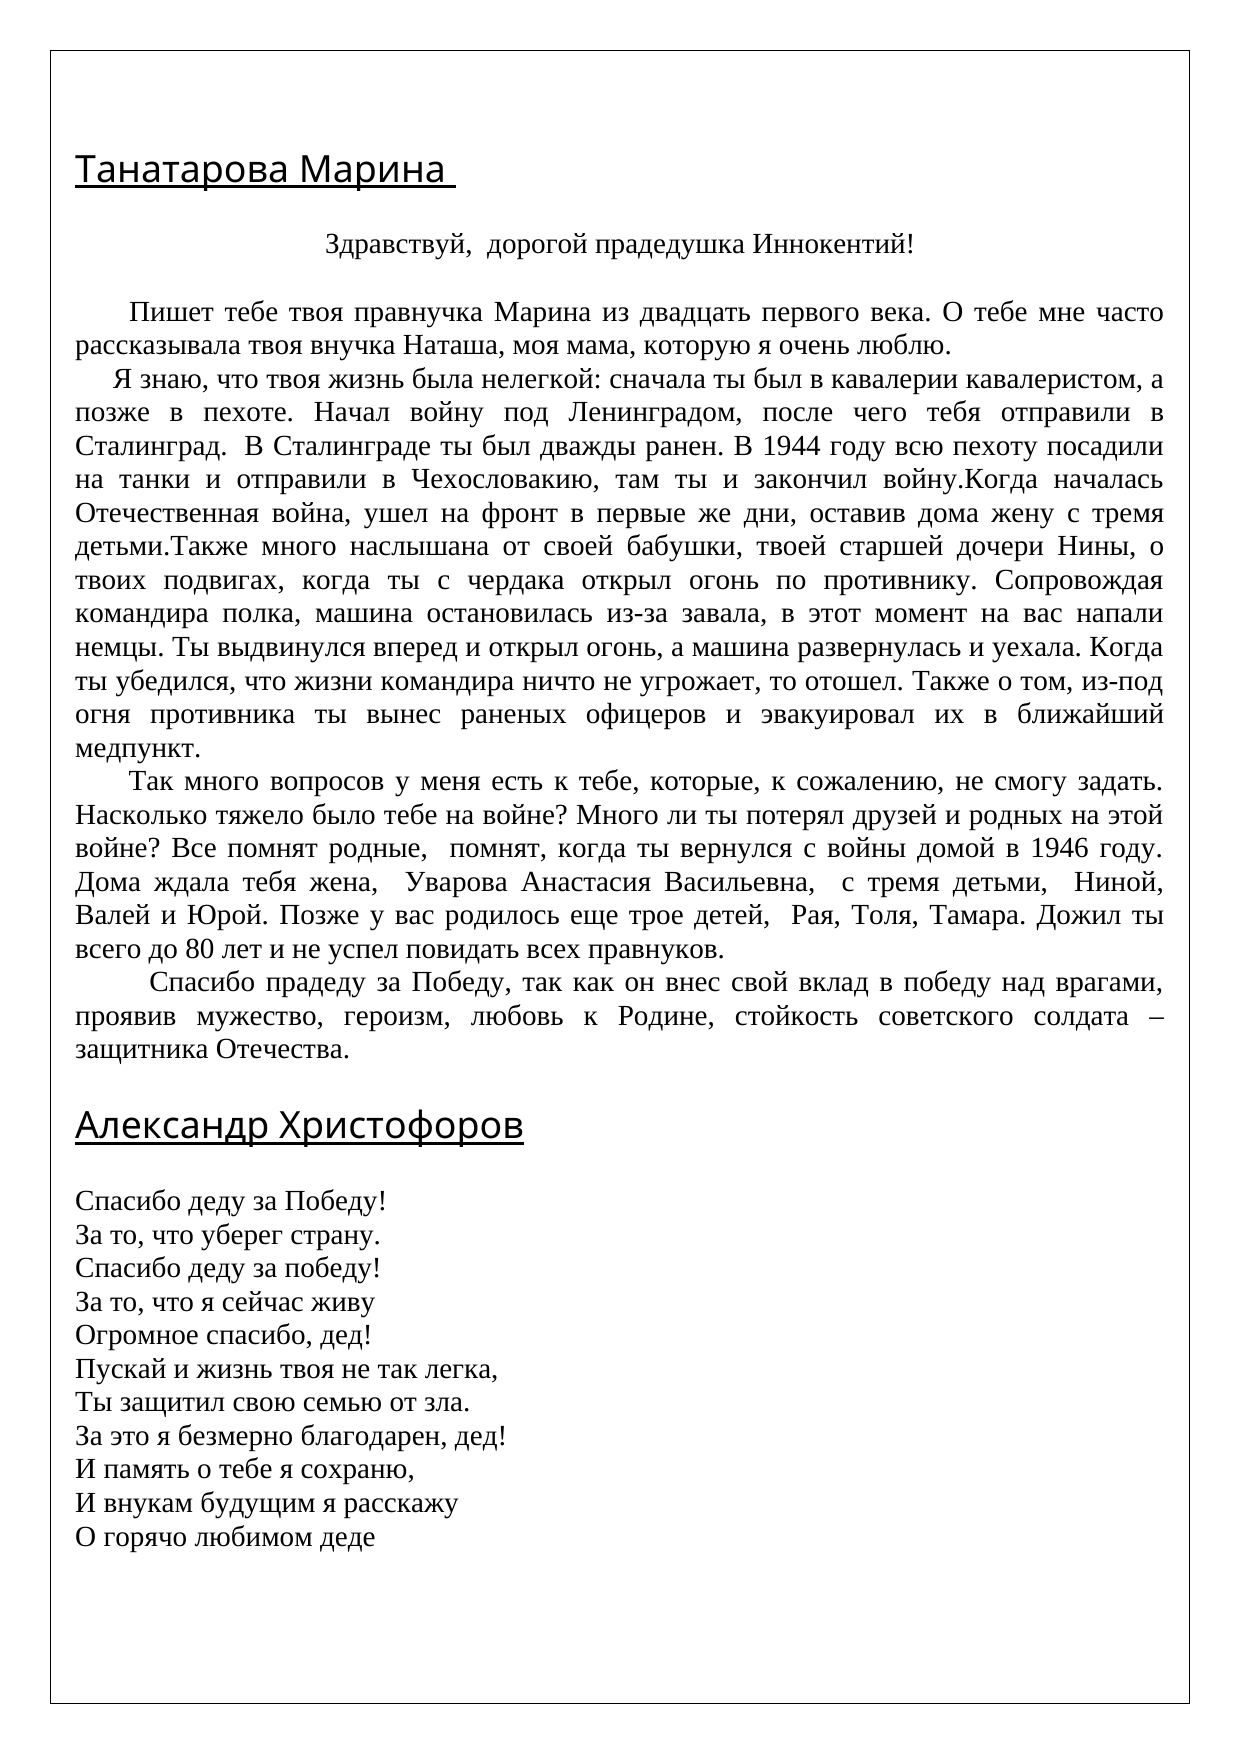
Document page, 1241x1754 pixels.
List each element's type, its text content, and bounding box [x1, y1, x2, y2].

text Танатарова Марина [75, 142, 1165, 193]
text Я знаю, что твоя жизнь была нелегкой: сначала ты был в кавалерии кавалеристом, а позже в пехоте. Начал войну под Ленинградом, после чего тебя отправили в Сталинград. В Сталинграде ты был дважды ранен. В 1944 году всю пехоту посадили на танки и отправили в Чехословакию, там ты и закончил войну.Когда началась Отечественная война, ушел на фронт в первые же дни, оставив дома жену с тремя детьми.Также много наслышана от своей бабушки, твоей старшей дочери Нины, о твоих подвигах, когда ты с чердака открыл огонь по противнику. Сопровождая командира полка, машина остановилась из-за завала, в этот момент на вас напали немцы. Ты выдвинулся вперед и открыл огонь, а машина развернулась и уехала. Когда ты убедился, что жизни командира ничто не угрожает, то отошел. Также о том, из-под огня противника ты вынес раненых офицеров и эвакуировал их в ближайший медпункт. [75, 361, 1165, 763]
text Так много вопросов у меня есть к тебе, которые, к сожалению, не смогу задать. Насколько тяжело было тебе на войне? Много ли ты потерял друзей и родных на этой войне? Все помнят родные, помнят, когда ты вернулся с войны домой в 1946 году. Дома ждала тебя жена, Уварова Анастасия Васильевна, с тремя детьми, Ниной, Валей и Юрой. Позже у вас родилось еще трое детей, Рая, Толя, Тамара. Дожил ты всего до 80 лет и не успел повидать всех правнуков. [75, 763, 1165, 964]
text Спасибо деду за победу! [75, 1250, 1165, 1284]
text И внукам будущим я расскажу [75, 1485, 1165, 1519]
text За это я безмерно благодарен, дед! [75, 1418, 1165, 1452]
text Александр Христофоров [75, 1099, 1165, 1150]
text Пускай и жизнь твоя не так легка, [75, 1351, 1165, 1384]
text Здравствуй, дорогой прадедушка Иннокентий! [75, 227, 1165, 260]
text Огромное спасибо, дед! [75, 1317, 1165, 1351]
text Спасибо прадеду за Победу, так как он внес свой вклад в победу над врагами, проявив мужество, героизм, любовь к Родине, стойкость советского солдата – защитника Отечества. [75, 964, 1165, 1065]
text И память о тебе я сохраню, [75, 1452, 1165, 1485]
text Спасибо деду за Победу! [75, 1183, 1165, 1217]
text За то, что уберег страну. [75, 1217, 1165, 1250]
text Ты защитил свою семью от зла. [75, 1384, 1165, 1418]
text О горячо любимом деде [75, 1519, 1165, 1552]
text Пишет тебе твоя правнучка Марина из двадцать первого века. О тебе мне часто рассказывала твоя внучка Наташа, моя мама, которую я очень люблю. [75, 260, 1165, 361]
text За то, что я сейчас живу [75, 1284, 1165, 1317]
